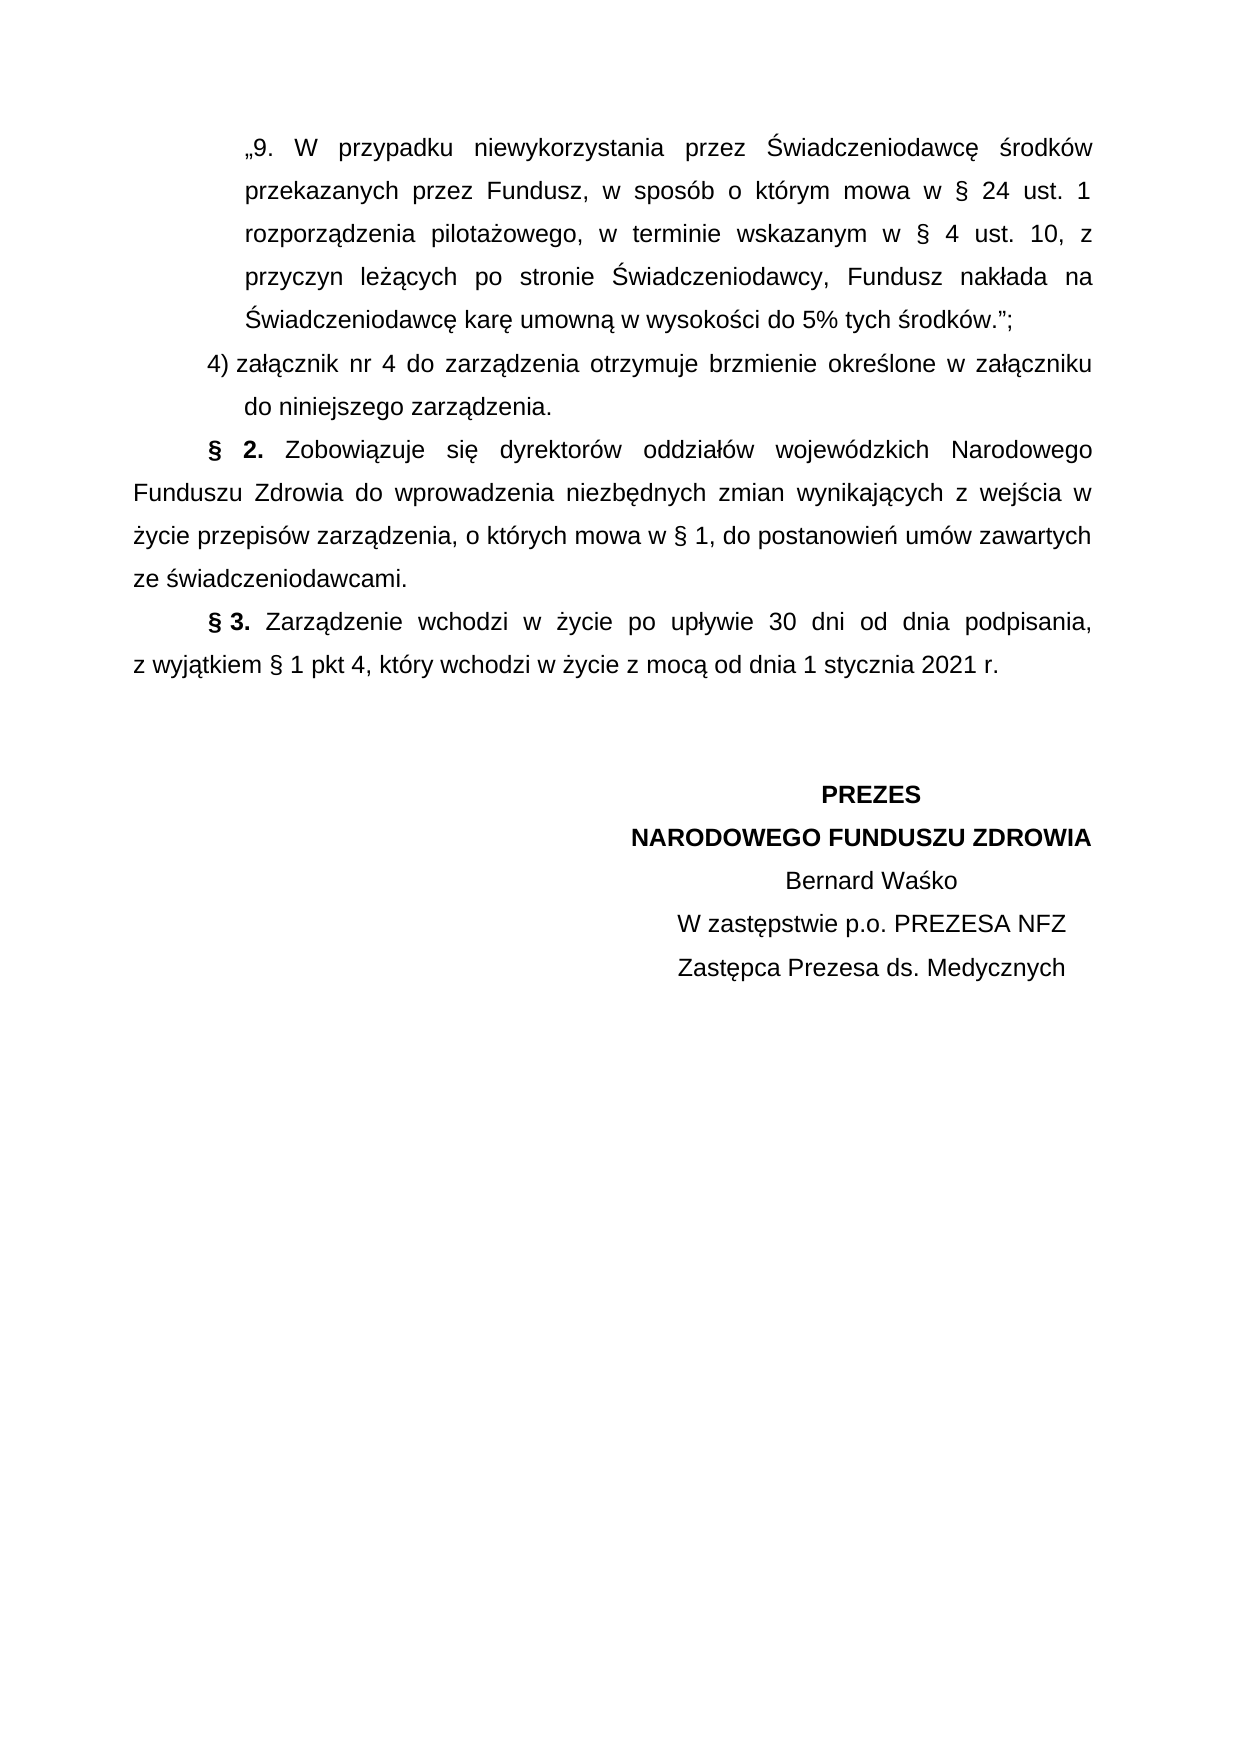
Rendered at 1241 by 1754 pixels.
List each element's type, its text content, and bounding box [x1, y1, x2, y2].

text Zastępca Prezesa ds. Medycznych [655, 952, 1088, 981]
text § 3. Zarządzenie wchodzi w życie po upływie 30 dni od dnia podpisania, z wyjątkiem § 1 pkt 4, który wchodzi w życie z mocą od dnia 1 stycznia 2021 r. [133, 607, 1093, 679]
list załącznik nr 4 do zarządzenia otrzymuje brzmienie określone w załączniku do niniejszego zarządzenia. [207, 348, 1093, 420]
text „9. W przypadku niewykorzystania przez Świadczeniodawcę środków przekazanych przez Fundusz, w sposób o którym mowa w § 24 ust. 1 rozporządzenia pilotażowego, w terminie wskazanym w § 4 ust. 10, z przyczyn leżących po stronie Świadczeniodawcy, Fundusz nakłada na Świadczeniodawcę karę umowną w wysokości do 5% tych środków.”; [244, 133, 1093, 334]
text Bernard Waśko [654, 866, 1088, 895]
subtitle PREZES NARODOWEGO FUNDUSZU ZDROWIA [631, 780, 1105, 852]
text § 2. Zobowiązuje się dyrektorów oddziałów wojewódzkich Narodowego Funduszu Zdrowia do wprowadzenia niezbędnych zmian wynikających z wejścia w życie przepisów zarządzenia, o których mowa w § 1, do postanowień umów zawartych ze świadczeniodawcami. [133, 435, 1093, 593]
text W zastępstwie p.o. PREZESA NFZ [654, 909, 1088, 938]
